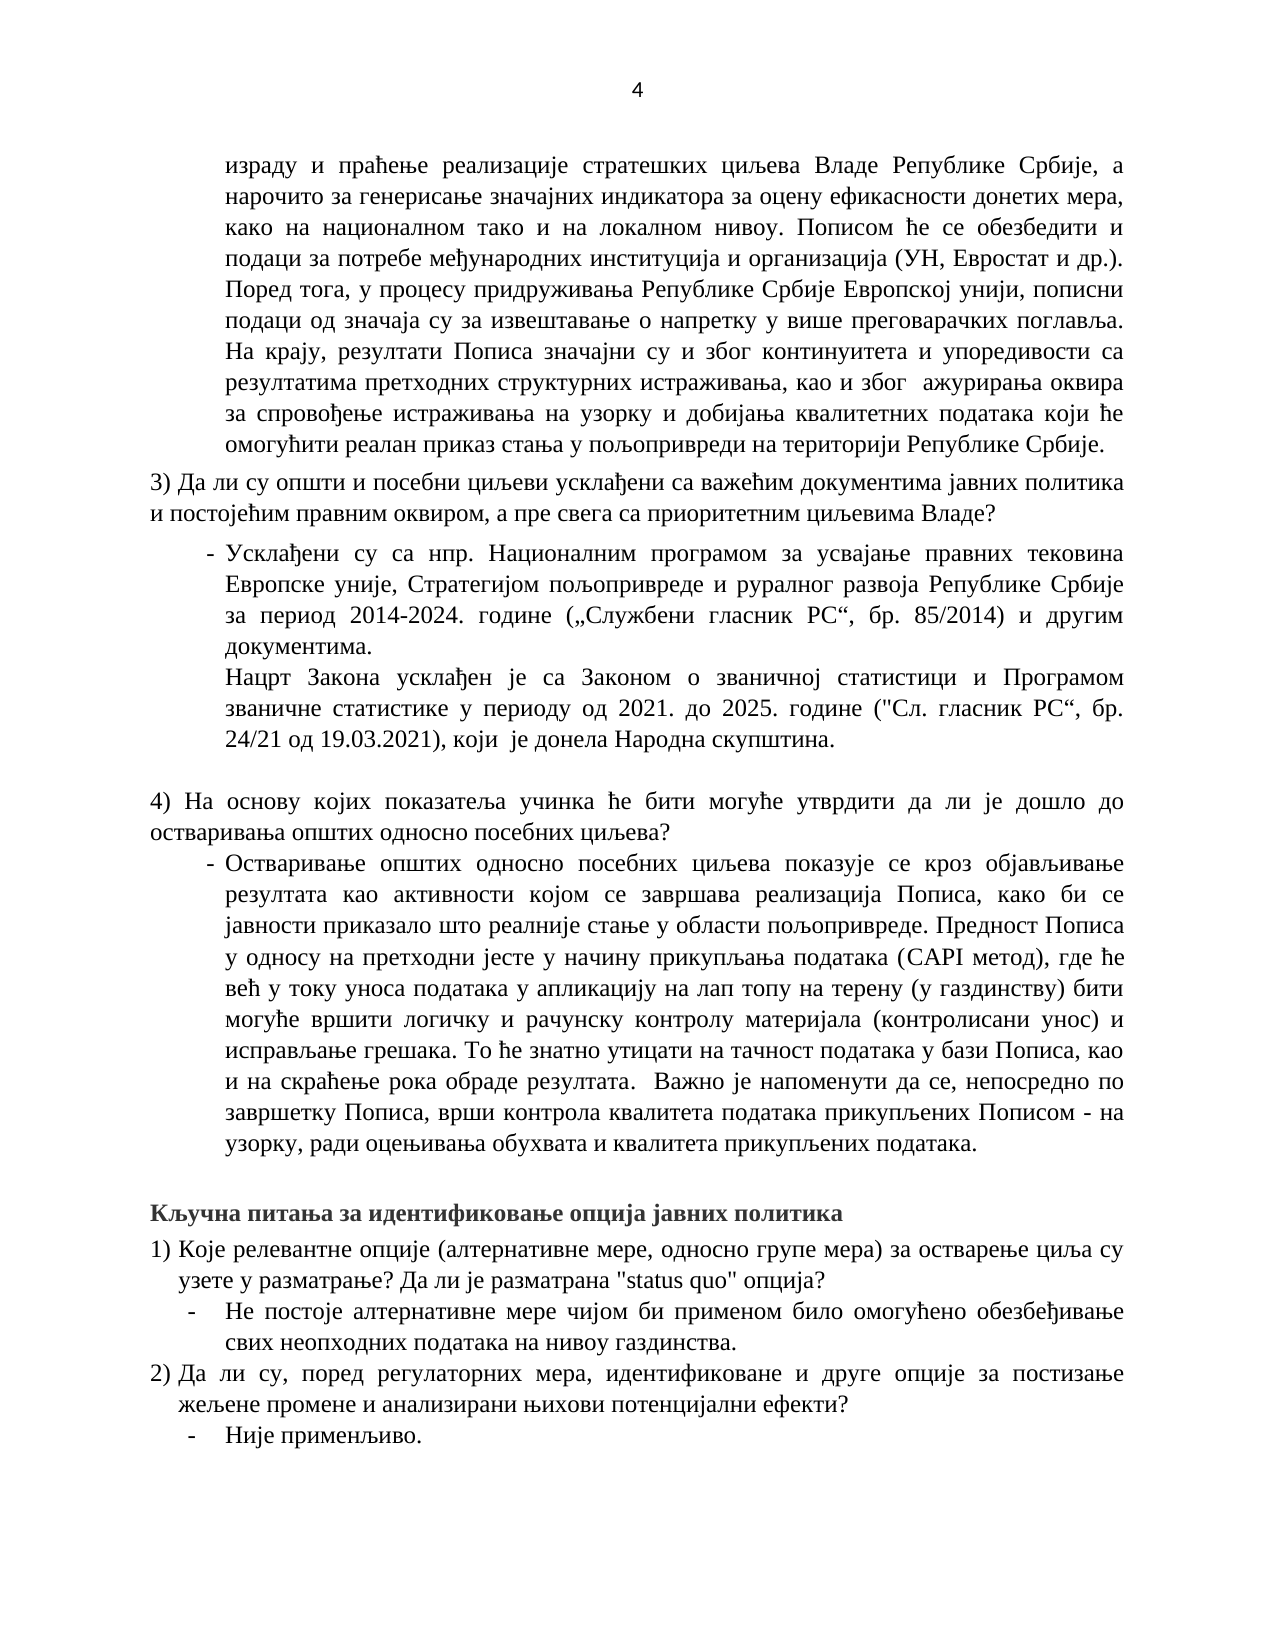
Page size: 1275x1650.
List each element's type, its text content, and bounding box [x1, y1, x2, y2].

list Остваривање општих односно посебних циљева показује се кроз објављивање резултата као активности којом се завршава реализација Пописа, како би се јавности приказало што реалније стање у области пољопривреде. Предност Пописа у односу на претходни јесте у начину прикупљања података (CAPI метод), где ће већ у току уноса података у апликацију на лап топу на терену (у газдинству) бити могуће вршити логичку и рачунску контролу материјала (контролисани унос) и испрaвљање грешака. То ће знатно утицати на тачност података у бази Пописа, као и на скраћење рока обраде резултата. Важно је напоменути да се, непосредно по завршетку Пописа, врши контрола квалитета података прикупљених Пописом - на узорку, ради оцењивања обухвата и квалитета прикупљених података. [206, 848, 1125, 1157]
list Није применљиво. [187, 1421, 1125, 1449]
text Кључна питања за идентификовање опција јавних политика [150, 1198, 1125, 1227]
list Не постоје алтернативне мере чијом би применом било омогућено обезбеђивање свих неопходних података на нивоу газдинства. [187, 1296, 1125, 1356]
list Да ли су, поред регулаторних мера, идентификоване и друге опције за постизање жељене промене и анализирани њихови потенцијални ефекти? [150, 1358, 1125, 1418]
list Усклађени су са нпр. Националним програмом за усвајање правних тековина Европске уније, Стратегијом пољопривреде и руралног развоја Републике Србије за период 2014-2024. године („Службени гласник РС“, бр. 85/2014) и другим документима. [206, 538, 1125, 660]
list Нацрт Закона усклађен је са Законом о званичној статистици и Програмом званичне статистике у периоду од 2021. до 2025. године ("Сл. гласник РС“, бр. 24/21 од 19.03.2021), који је донела Народна скупштина. [225, 662, 1125, 753]
list 4) На основу којих показатеља учинка ће бити могуће утврдити да ли је дошло до остваривања општих односно посебних циљева? [150, 786, 1125, 846]
text 3) Да ли су општи и посебни циљеви усклађени са важећим документима јавних политика и постојећим правним оквиром, а пре свега са приоритетним циљевима Владе? [150, 467, 1125, 526]
list 1) Које релевантне опције (алтернативне мере, односно групе мера) за остварење циља су узете у разматрање? Да ли је разматрана "status quo" опција? [150, 1234, 1125, 1294]
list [187, 150, 1125, 458]
